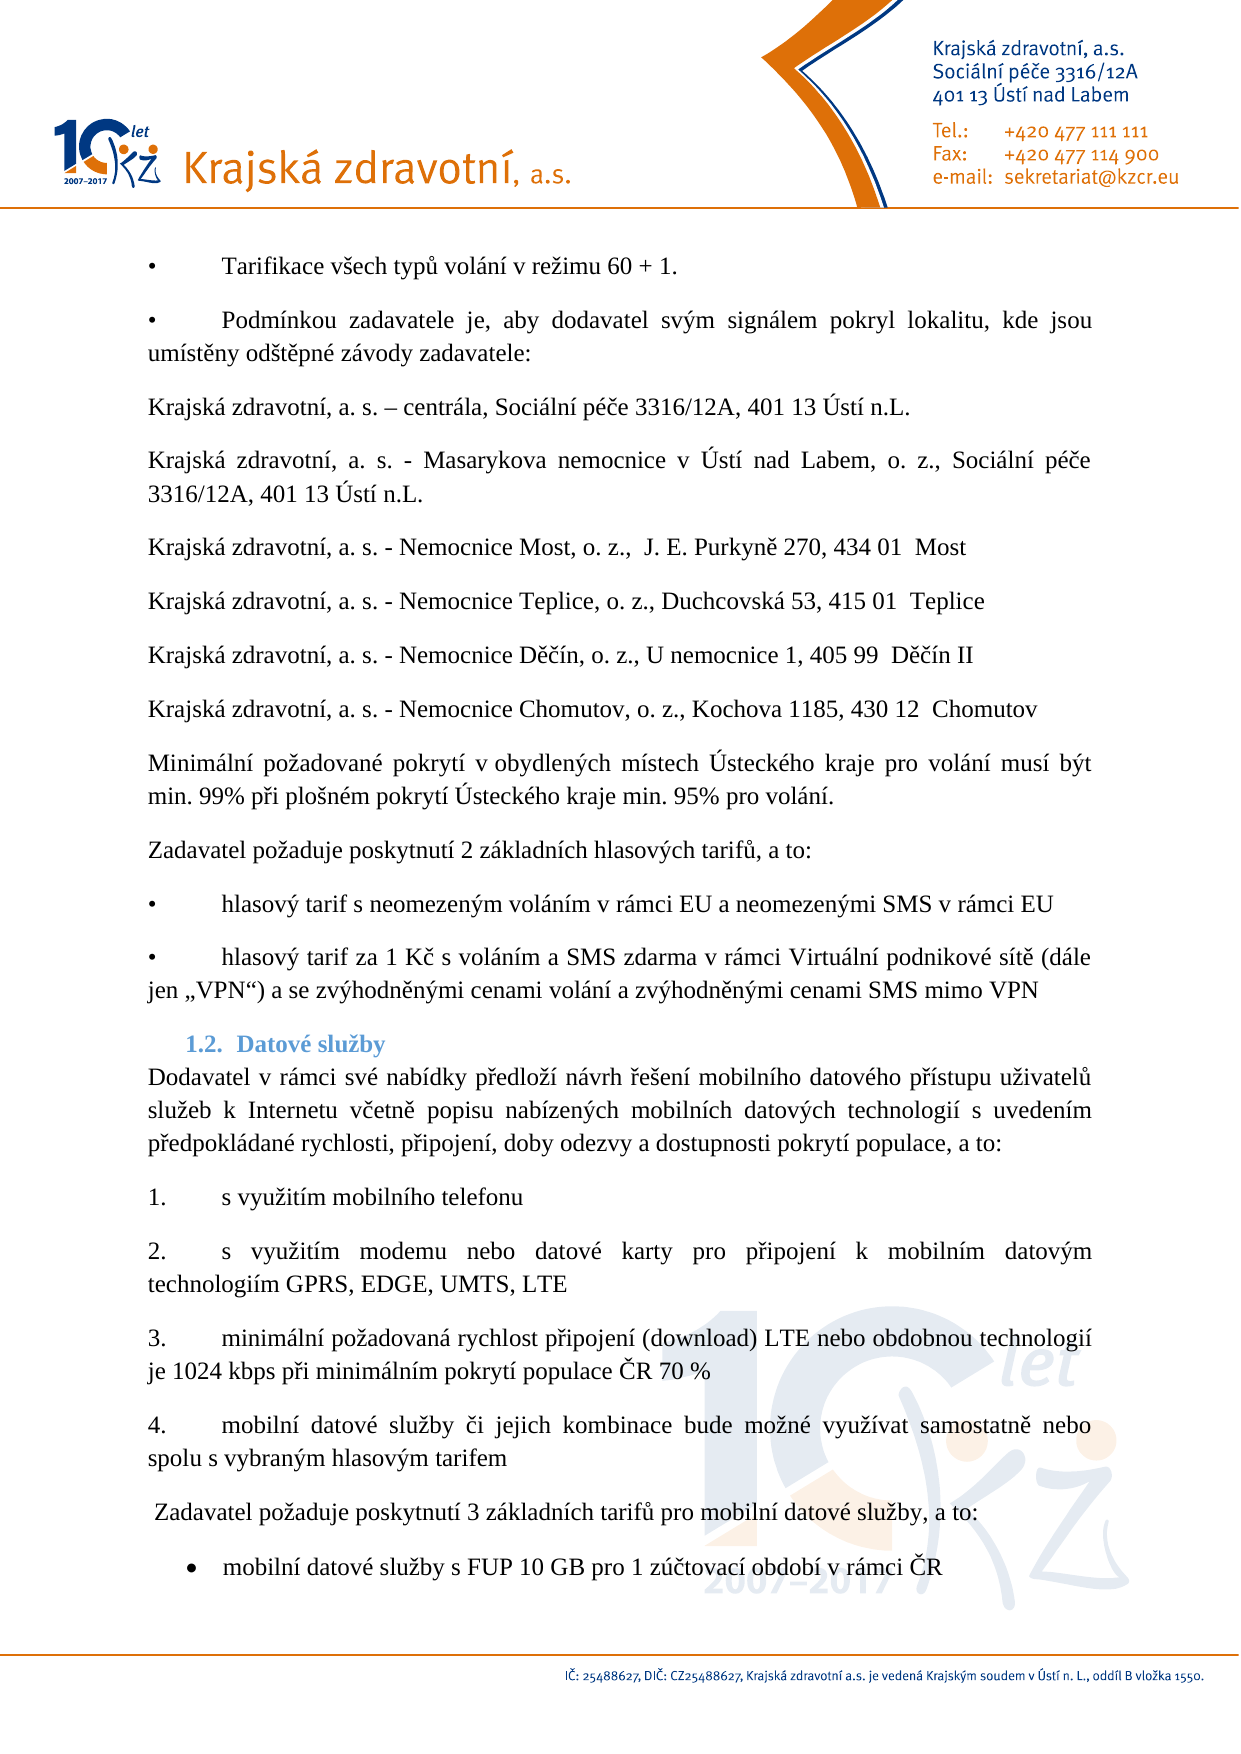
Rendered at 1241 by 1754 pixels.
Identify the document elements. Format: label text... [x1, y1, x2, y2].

text Krajská zdravotní, a. s. - Nemocnice Most, o. z., J. E. Purkyně 270, 434 01 Most [148, 532, 1093, 561]
text • hlasový tarif s neomezeným voláním v rámci EU a neomezenými SMS v rámci EU [148, 889, 1093, 917]
text Krajská zdravotní, a. s. - Masarykova nemocnice v Ústí nad Labem, o. z., Sociální péče 3316/12A, 401 13 Ústí n.L. [148, 446, 1093, 507]
text Zadavatel požaduje poskytnutí 3 základních tarifů pro mobilní datové služby, a to: [148, 1497, 1093, 1526]
text Krajská zdravotní, a. s. - Nemocnice Teplice, o. z., Duchcovská 53, 415 01 Teplice [148, 586, 1093, 615]
text • Tarifikace všech typů volání v režimu 60 + 1. [148, 251, 1093, 280]
text Zadavatel požaduje poskytnutí 2 základních hlasových tarifů, a to: [148, 835, 1093, 863]
text Krajská zdravotní, a. s. - Nemocnice Děčín, o. z., U nemocnice 1, 405 99 Děčín II [148, 640, 1093, 669]
text Krajská zdravotní, a. s. – centrála, Sociální péče 3316/12A, 401 13 Ústí n.L. [148, 392, 1093, 421]
text • hlasový tarif za 1 Kč s voláním a SMS zdarma v rámci Virtuální podnikové sítě (dále jen „VPN“) a se zvýhodněnými cenami volání a zvýhodněnými cenami SMS mimo VPN [148, 942, 1093, 1004]
text 1. s využitím mobilního telefonu [148, 1182, 1093, 1211]
text Dodavatel v rámci své nabídky předloží návrh řešení mobilního datového přístupu uživatelů služeb k Internetu včetně popisu nabízených mobilních datových technologií s uvedením předpokládané rychlosti, připojení, doby odezvy a dostupnosti pokrytí populace, a to: [148, 1062, 1093, 1157]
text 3. minimální požadovaná rychlost připojení (download) LTE nebo obdobnou technologií je 1024 kbps při minimálním pokrytí populace ČR 70 % [148, 1323, 1093, 1385]
text Minimální požadované pokrytí v obydlených místech Ústeckého kraje pro volání musí být min. 99% při plošném pokrytí Ústeckého kraje min. 95% pro volání. [148, 748, 1093, 810]
subtitle Datové služby [185, 1029, 1093, 1058]
text 2. s využitím modemu nebo datové karty pro připojení k mobilním datovým technologiím GPRS, EDGE, UMTS, LTE [148, 1236, 1093, 1298]
text Krajská zdravotní, a. s. - Nemocnice Chomutov, o. z., Kochova 1185, 430 12 Chomutov [148, 694, 1093, 723]
text • Podmínkou zadavatele je, aby dodavatel svým signálem pokryl lokalitu, kde jsou umístěny odštěpné závody zadavatele: [148, 305, 1093, 367]
text 4. mobilní datové služby či jejich kombinace bude možné využívat samostatně nebo spolu s vybraným hlasovým tarifem [148, 1410, 1093, 1472]
list mobilní datové služby s FUP 10 GB pro 1 zúčtovací období v rámci ČR [185, 1551, 1093, 1581]
